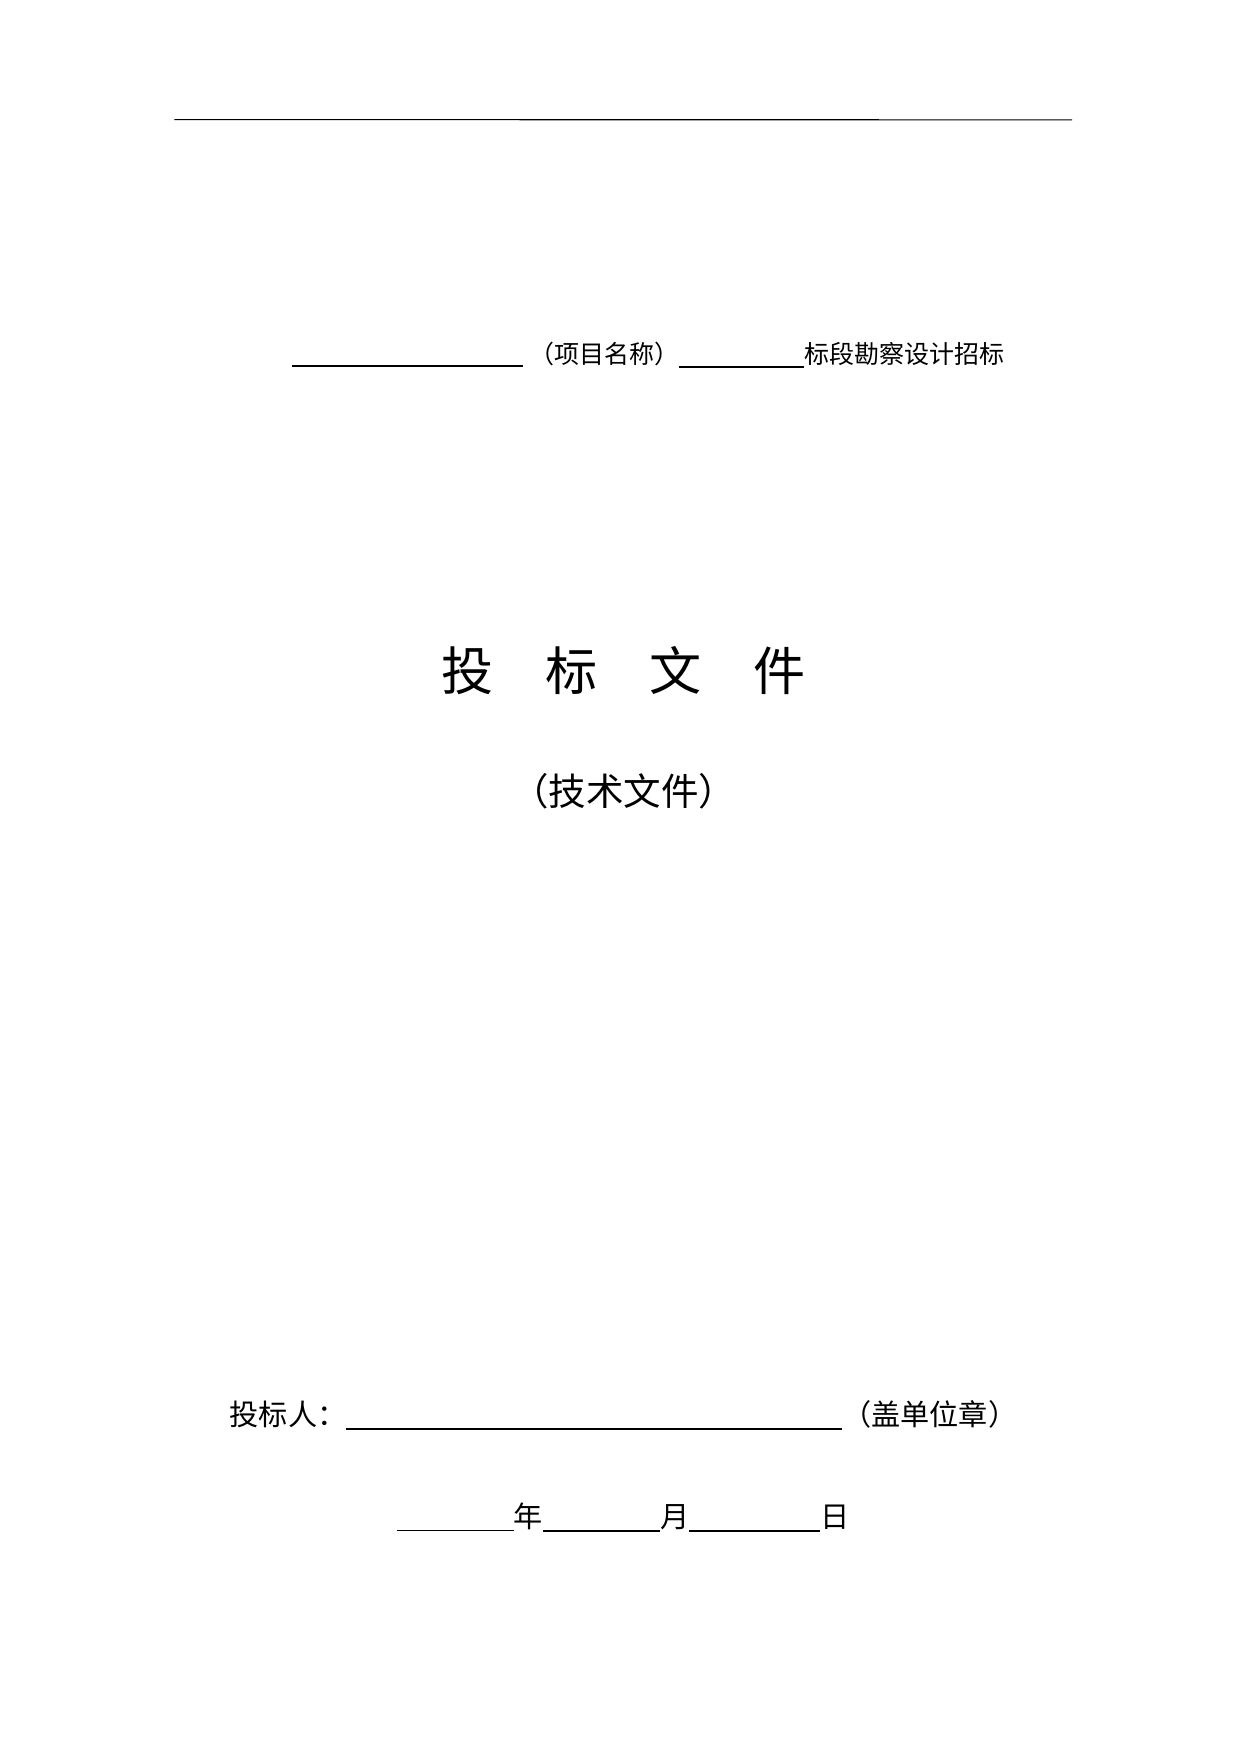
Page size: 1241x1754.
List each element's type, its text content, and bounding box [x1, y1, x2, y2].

text （项目名称） 标段勘察设计招标 [131, 335, 1165, 371]
text 年 月 日 [127, 1494, 1119, 1536]
subtitle （技术文件） [176, 762, 1070, 817]
text 投标人： （盖单位章） [127, 1391, 1119, 1433]
subtitle 投 标 文 件 [127, 630, 1119, 706]
